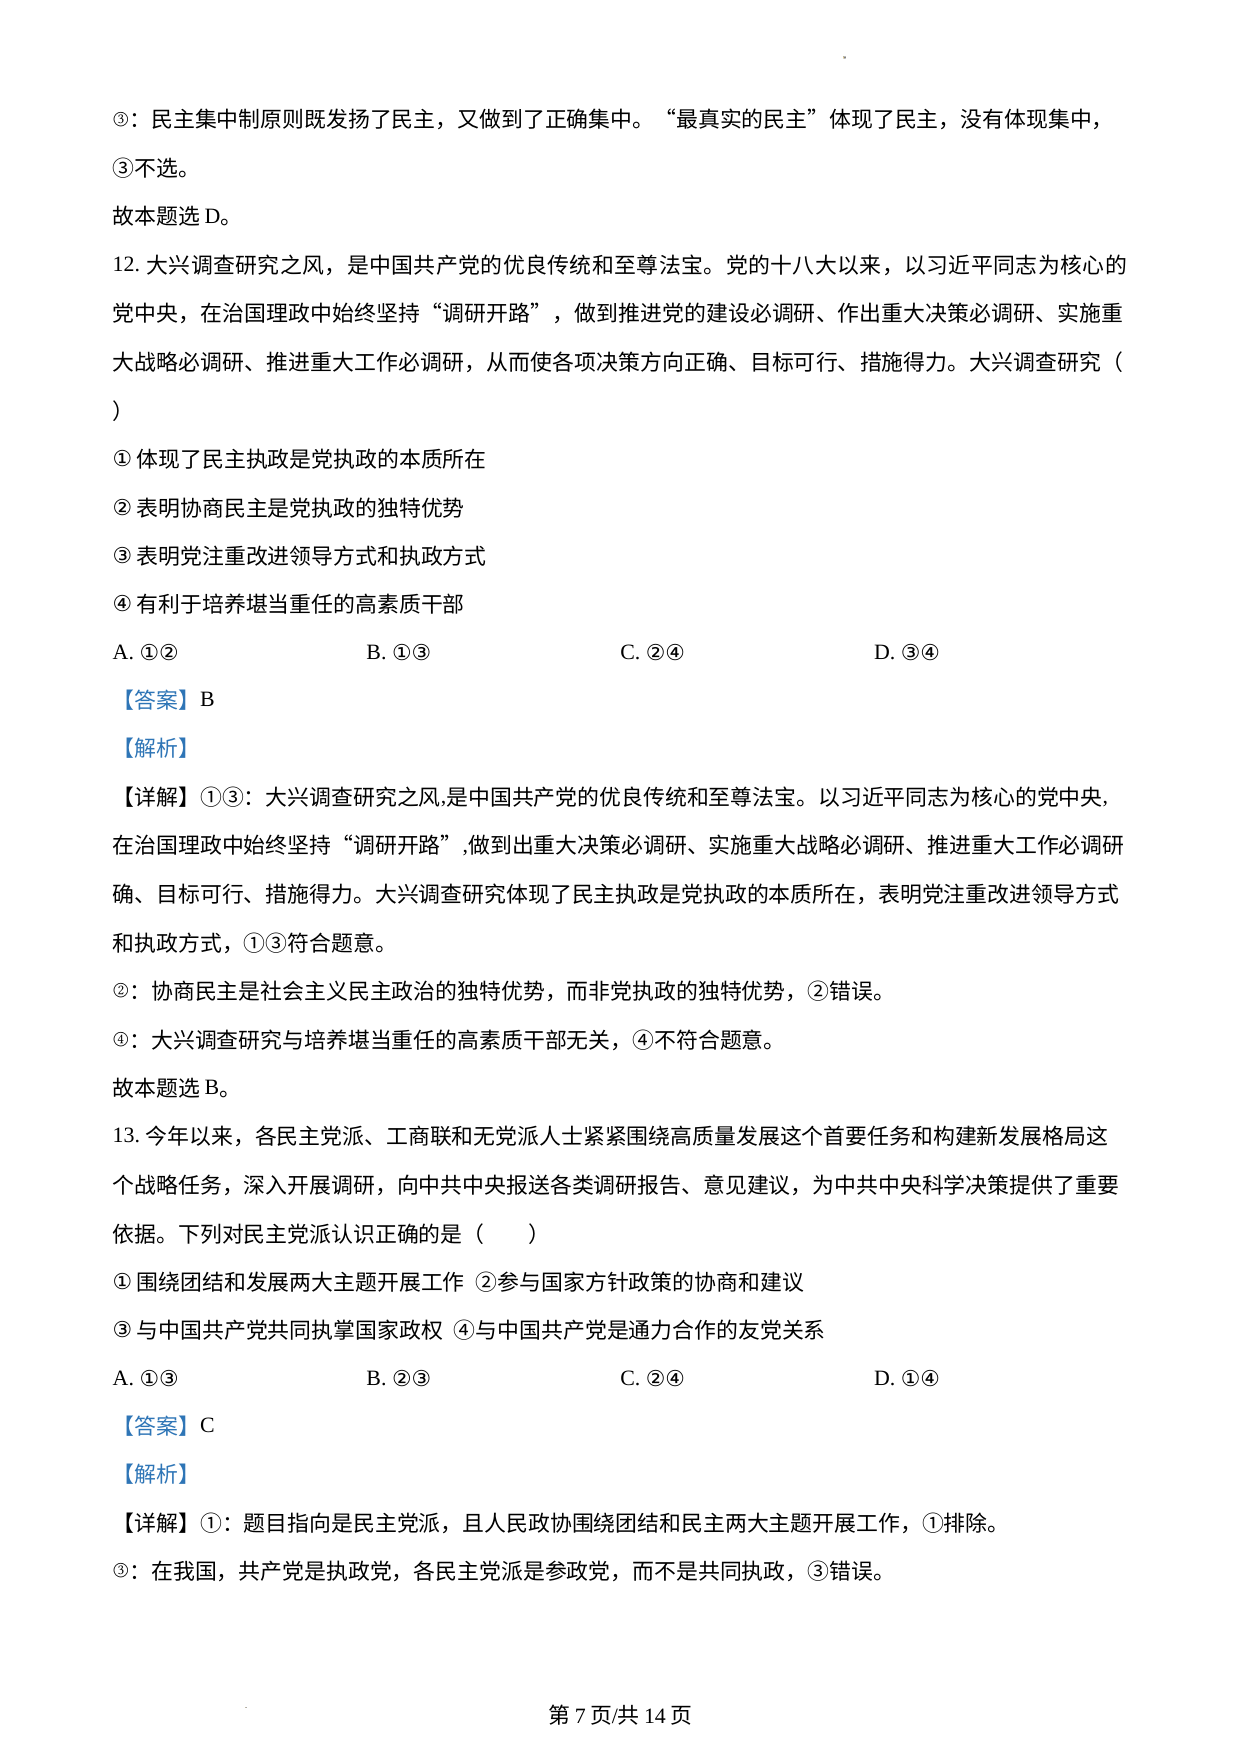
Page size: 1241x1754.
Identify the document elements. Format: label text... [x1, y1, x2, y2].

text ②：协商民主是社会主义民主政治的独特优势，而非党执政的独特优势，②错误。 [112, 974, 1128, 1006]
text ③表明党注重改进领导方式和执政方式 [112, 538, 1128, 571]
text ③：民主集中制原则既发扬了民主，又做到了正确集中。“最真实的民主”体现了民主，没有体现集中，③不选。 [112, 102, 1128, 183]
text ④：大兴调查研究与培养堪当重任的高素质干部无关，④不符合题意。 [112, 1022, 1128, 1055]
text ④有利于培养堪当重任的高素质干部 [112, 587, 1128, 619]
text 【详解】①③：大兴调查研究之风,是中国共产党的优良传统和至尊法宝。以习近平同志为核心的党中央,在治国理政中始终坚持“调研开路”,做到出重大决策必调研、实施重大战略必调研、推进重大工作必调研确、目标可行、措施得力。大兴调查研究体现了民主执政是党执政的本质所在，表明党注重改进领导方式和执政方式，①③符合题意。 [112, 779, 1128, 958]
text 【解析】 [112, 1457, 1128, 1489]
text 【详解】①：题目指向是民主党派，且人民政协围绕团结和民主两大主题开展工作，①排除。 [112, 1505, 1128, 1538]
text ③与中国共产党共同执掌国家政权 ④与中国共产党是通力合作的友党关系 [112, 1313, 1128, 1346]
text 故本题选D。 [112, 199, 1128, 231]
text 【解析】 [112, 731, 1128, 763]
text 13. 今年以来，各民主党派、工商联和无党派人士紧紧围绕高质量发展这个首要任务和构建新发展格局这个战略任务，深入开展调研，向中共中央报送各类调研报告、意见建议，为中共中央科学决策提供了重要依据。下列对民主党派认识正确的是（ ） [112, 1119, 1128, 1249]
text ②表明协商民主是党执政的独特优势 [112, 490, 1128, 523]
text 12. 大兴调查研究之风，是中国共产党的优良传统和至尊法宝。党的十八大以来，以习近平同志为核心的党中央，在治国理政中始终坚持“调研开路”，做到推进党的建设必调研、作出重大决策必调研、实施重大战略必调研、推进重大工作必调研，从而使各项决策方向正确、目标可行、措施得力。大兴调查研究（ ） [112, 247, 1128, 426]
text 故本题选B。 [112, 1071, 1128, 1103]
text ③：在我国，共产党是执政党，各民主党派是参政党，而不是共同执政，③错误。 [112, 1554, 1128, 1586]
text 【答案】B [112, 683, 1128, 715]
text ①体现了民主执政是党执政的本质所在 [112, 442, 1128, 474]
text ①围绕团结和发展两大主题开展工作 ②参与国家方针政策的协商和建议 [112, 1265, 1128, 1297]
text A. ①② B. ①③ C. ②④ D. ③④ [112, 635, 1128, 668]
text A. ①③ B. ②③ C. ②④ D. ①④ [112, 1361, 1128, 1394]
text 【答案】C [112, 1409, 1128, 1441]
